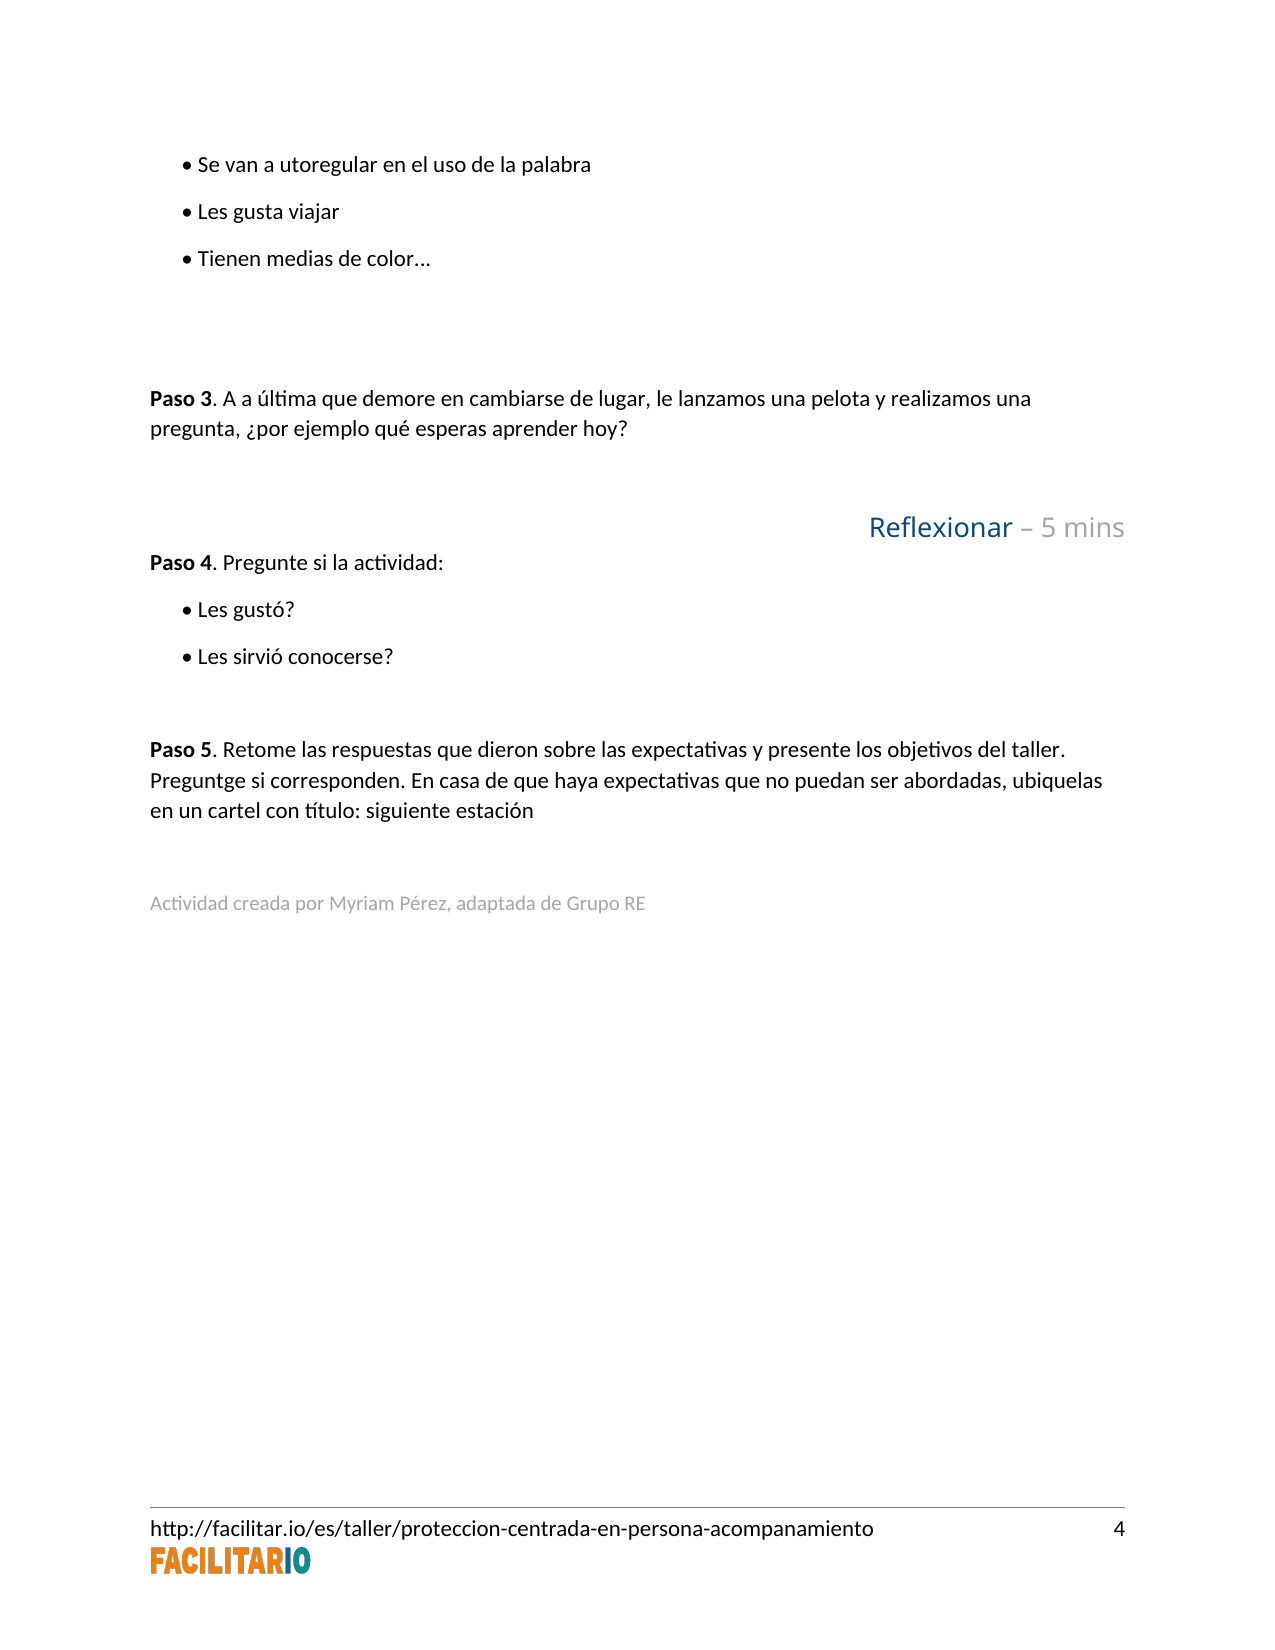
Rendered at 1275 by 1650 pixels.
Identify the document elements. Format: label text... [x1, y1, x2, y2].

subtitle Reflexionar – 5 mins [150, 508, 1125, 545]
text Actividad creada por Myriam Pérez, adaptada de Grupo RE [150, 890, 1125, 915]
text • Les gustó? [150, 595, 1125, 623]
text • Se van a utoregular en el uso de la palabra [150, 150, 1125, 178]
text Paso 4. Pregunte si la actividad: [150, 548, 1125, 576]
text Paso 5. Retome las respuestas que dieron sobre las expectativas y presente los objetivos del taller. Preguntge si corresponden. En casa de que haya expectativas que no puedan ser abordadas, ubiquelas en un cartel con título: siguiente estación [150, 736, 1125, 824]
picture [145, 1544, 315, 1576]
text • Tienen medias de color... [150, 244, 1125, 272]
text • Les sirvió conocerse? [150, 642, 1125, 670]
text • Les gusta viajar [150, 197, 1125, 225]
text Paso 3. A a última que demore en cambiarse de lugar, le lanzamos una pelota y realizamos una pregunta, ¿por ejemplo qué esperas aprender hoy? [150, 384, 1125, 443]
